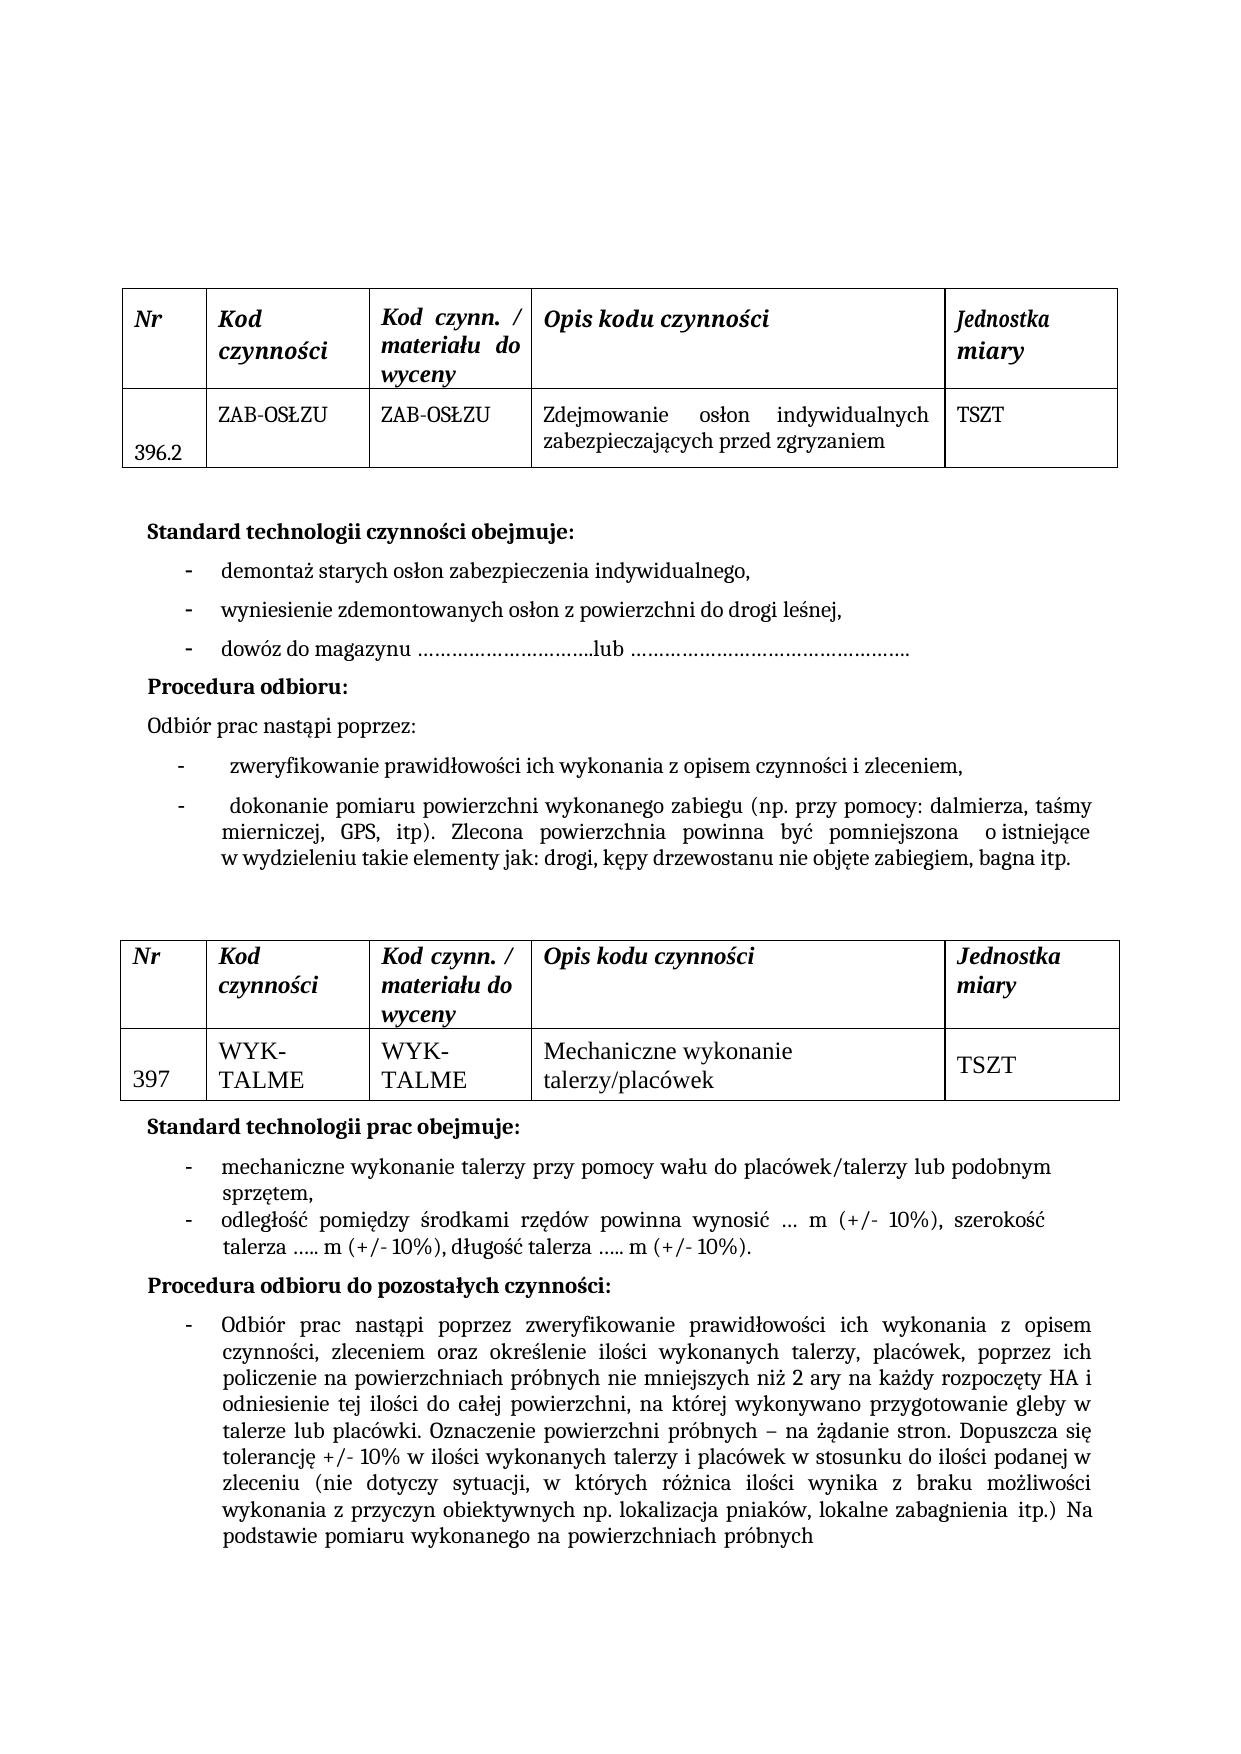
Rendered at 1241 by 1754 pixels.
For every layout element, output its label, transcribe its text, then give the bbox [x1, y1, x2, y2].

list zweryfikowanie prawidłowości ich wykonania z opisem czynności i zleceniem, [177, 752, 1142, 779]
table_cell 396.2 [123, 389, 206, 467]
list dokonanie pomiaru powierzchni wykonanego zabiegu (np. przy pomocy: dalmierza, taśmy mierniczej, GPS, itp). Zlecona powierzchnia powinna być pomniejszona o istniejące w wydzieleniu takie elementy jak: drogi, kępy drzewostanu nie objęte zabiegiem, bagna itp. [177, 792, 1093, 871]
subtitle Procedura odbioru do pozostałych czynności: [147, 1272, 1142, 1299]
table_header Kod czynn. / materiału do wyceny [370, 941, 531, 1027]
list odległość pomiędzy środkami rzędów powinna wynosić … m (+/- 10%), szerokość [185, 1206, 1142, 1233]
text  dowóz do magazynu ………………………….lub …………………………………………. [185, 635, 1142, 662]
list wyniesienie zdemontowanych osłon z powierzchni do drogi leśnej, [185, 596, 1142, 623]
table_cell 397 [121, 1029, 206, 1100]
table_header Nr [121, 941, 206, 1027]
table_header Kod czynności [207, 289, 369, 388]
text sprzętem, [222, 1180, 1142, 1206]
table_cell ZAB-OSŁZU [207, 389, 369, 467]
subtitle Procedura odbioru: [147, 674, 1142, 701]
list mechaniczne wykonanie talerzy przy pomocy wału do placówek/talerzy lub podobnym [185, 1153, 1142, 1180]
table_cell TSZT [946, 389, 1117, 467]
table_header Jednostka miary [946, 289, 1117, 388]
table_cell WYK- TALME [207, 1029, 369, 1100]
table_cell ZAB-OSŁZU [370, 389, 531, 467]
table_header Kod czynn. / materiału do wyceny [370, 289, 531, 388]
table_header Kod czynności [207, 941, 369, 1027]
table_header Nr [123, 289, 206, 388]
table_header Jednostka miary [946, 941, 1119, 1027]
list Odbiór prac nastąpi poprzez zweryfikowanie prawidłowości ich wykonania z opisem czynności, zleceniem oraz określenie ilości wykonanych talerzy, placówek, poprzez ich policzenie na powierzchniach próbnych nie mniejszych niż 2 ary na każdy rozpoczęty HA i odniesienie tej ilości do całej powierzchni, na której wykonywano przygotowanie gleby w talerze lub placówki. Oznaczenie powierzchni próbnych – na żądanie stron. Dopuszcza się tolerancję +/- 10% w ilości wykonanych talerzy i placówek w stosunku do ilości podanej w zleceniu (nie dotyczy sytuacji, w których różnica ilości wynika z braku możliwości wykonania z przyczyn obiektywnych np. lokalizacja pniaków, lokalne zabagnienia itp.) Na podstawie pomiaru wykonanego na powierzchniach próbnych [185, 1311, 1093, 1549]
text Odbiór prac nastąpi poprzez: [147, 713, 1142, 739]
table_cell Zdejmowanie osłon indywidualnych zabezpieczających przed zgryzaniem [532, 389, 944, 467]
text talerza ….. m (+/- 10%), długość talerza ….. m (+/- 10%). [223, 1233, 1142, 1260]
table_cell TSZT [946, 1029, 1119, 1100]
table_cell Mechaniczne wykonanie talerzy/placówek [532, 1029, 944, 1100]
table_header Opis kodu czynności [532, 941, 944, 1027]
subtitle Standard technologii prac obejmuje: [147, 1114, 1142, 1140]
subtitle Standard technologii czynności obejmuje: [147, 519, 1142, 545]
table_cell WYK- TALME [370, 1029, 531, 1100]
table_header Opis kodu czynności [532, 289, 944, 388]
list demontaż starych osłon zabezpieczenia indywidualnego, [185, 557, 1142, 584]
